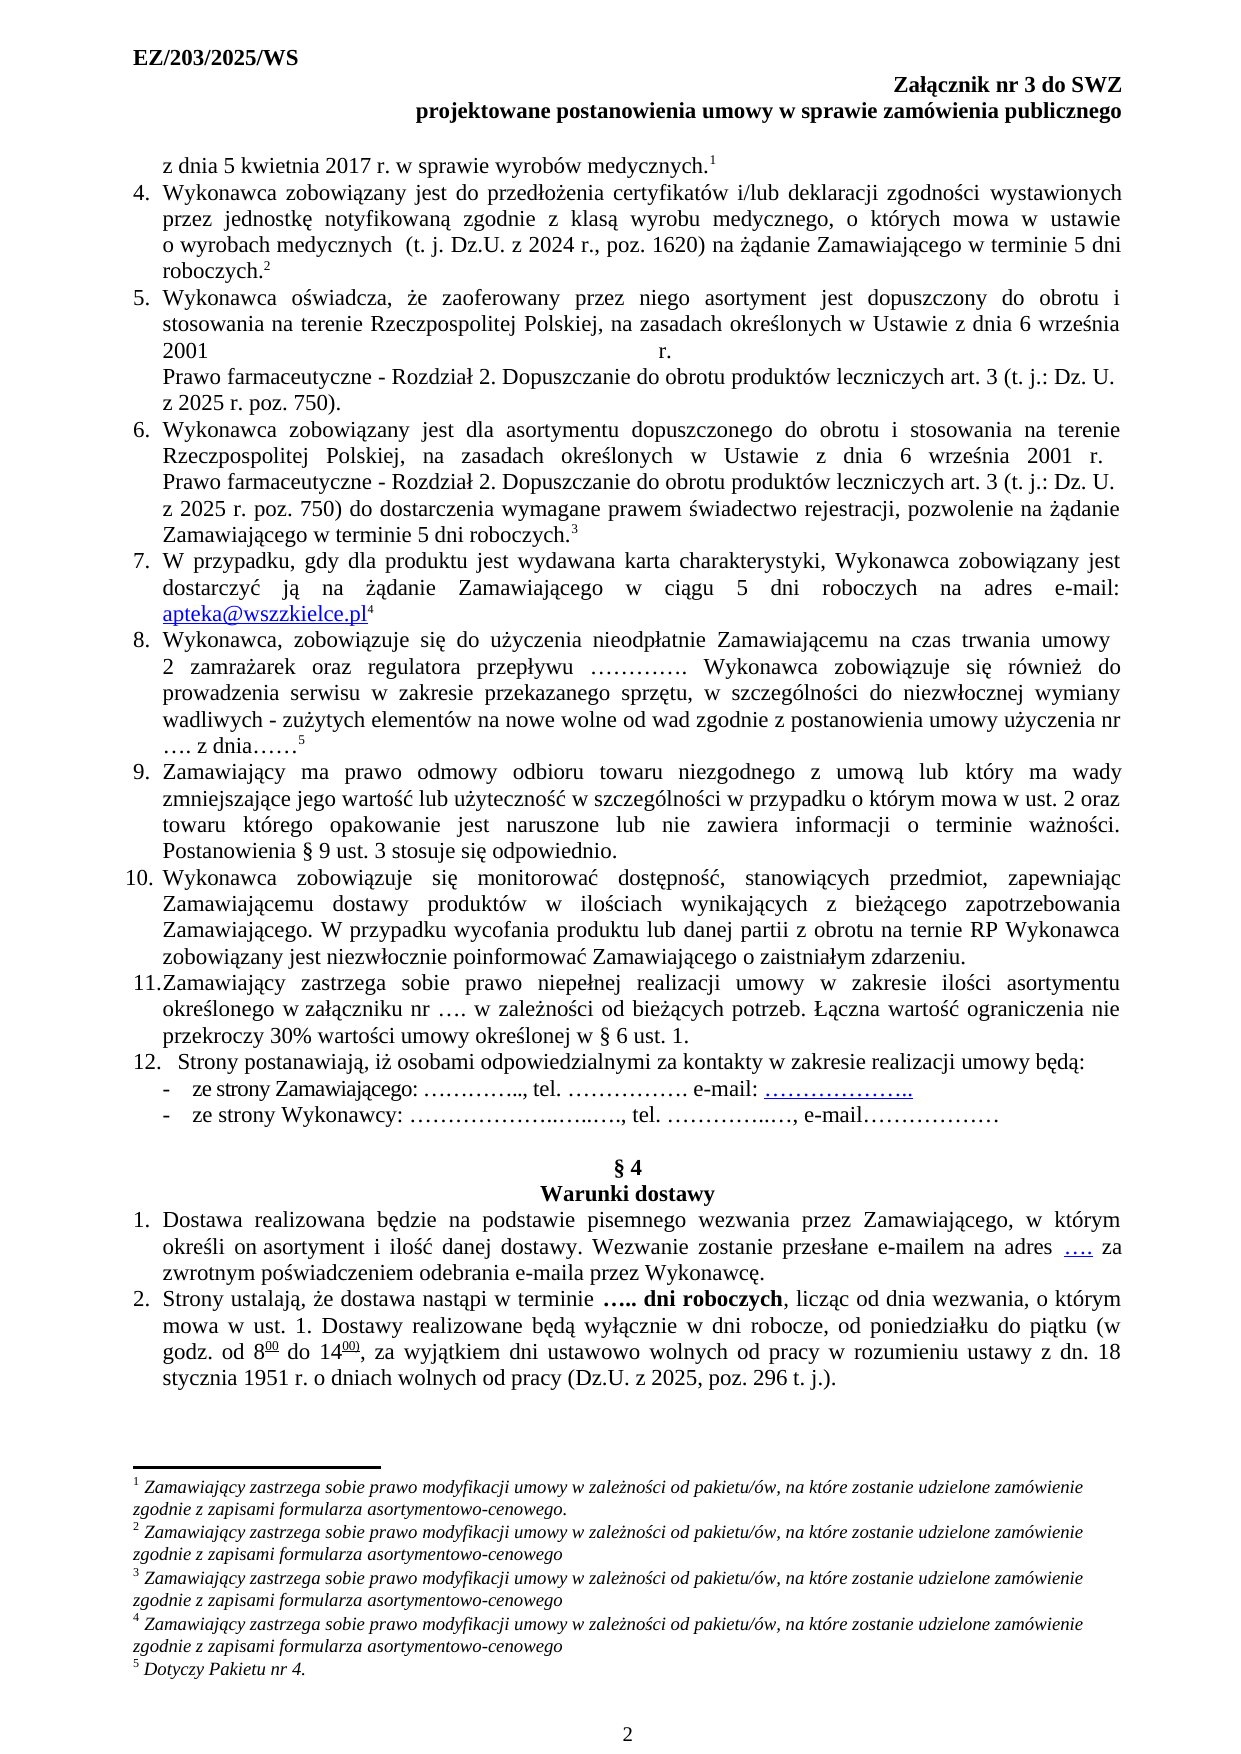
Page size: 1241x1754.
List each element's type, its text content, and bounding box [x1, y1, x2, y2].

list Strony ustalają, że dostawa nastąpi w terminie ….. dni roboczych, licząc od dnia wezwania, o którym mowa w ust. 1. Dostawy realizowane będą wyłącznie w dni robocze, od poniedziałku do piątku (w godz. od 800 do 1400), za wyjątkiem dni ustawowo wolnych od pracy w rozumieniu ustawy z dn. 18 stycznia 1951 r. o dniach wolnych od pracy (Dz.U. z 2025, poz. 296 t. j.). [133, 1285, 1122, 1391]
list Wykonawca zobowiązuje się monitorować dostępność, stanowiących przedmiot, zapewniając Zamawiającemu dostawy produktów w ilościach wynikających z bieżącego zapotrzebowania Zamawiającego. W przypadku wycofania produktu lub danej partii z obrotu na ternie RP Wykonawca zobowiązany jest niezwłocznie poinformować Zamawiającego o zaistniałym zdarzeniu. [125, 864, 1122, 969]
list Zamawiający ma prawo odmowy odbioru towaru niezgodnego z umową lub który ma wady zmniejszające jego wartość lub użyteczność w szczególności w przypadku o którym mowa w ust. 2 oraz towaru którego opakowanie jest naruszone lub nie zawiera informacji o terminie ważności. Postanowienia § 9 ust. 3 stosuje się odpowiednio. [133, 758, 1122, 864]
list Zamawiający zastrzega sobie prawo niepełnej realizacji umowy w zakresie ilości asortymentu określonego w załączniku nr …. w zależności od bieżących potrzeb. Łączna wartość ograniczenia nie przekroczy 30% wartości umowy określonej w § 6 ust. 1. [133, 969, 1122, 1048]
list Wykonawca zobowiązany jest do przedłożenia certyfikatów i/lub deklaracji zgodności wystawionych przez jednostkę notyfikowaną zgodnie z klasą wyrobu medycznego, o których mowa w ustawie o wyrobach medycznych (t. j. Dz.U. z 2024 r., poz. 1620) na żądanie Zamawiającego w terminie 5 dni roboczych. [133, 178, 1122, 284]
list ze strony Zamawiającego: ………….., tel. ……………. e-mail: ……………….. [162, 1074, 1122, 1101]
list W przypadku, gdy dla produktu jest wydawana karta charakterystyki, Wykonawca zobowiązany jest dostarczyć ją na żądanie Zamawiającego w ciągu 5 dni roboczych na adres e-mail: apteka@wszzkielce.pl [133, 547, 1122, 627]
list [133, 152, 1122, 178]
list Wykonawca oświadcza, że zaoferowany przez niego asortyment jest dopuszczony do obrotu i stosowania na terenie Rzeczpospolitej Polskiej, na zasadach określonych w Ustawie z dnia 6 września 2001 r. Prawo farmaceutyczne - Rozdział 2. Dopuszczanie do obrotu produktów leczniczych art. 3 (t. j.: Dz. U. z 2025 r. poz. 750). [133, 284, 1122, 416]
list Wykonawca zobowiązany jest dla asortymentu dopuszczonego do obrotu i stosowania na terenie Rzeczpospolitej Polskiej, na zasadach określonych w Ustawie z dnia 6 września 2001 r. Prawo farmaceutyczne - Rozdział 2. Dopuszczanie do obrotu produktów leczniczych art. 3 (t. j.: Dz. U. z 2025 r. poz. 750) do dostarczenia wymagane prawem świadectwo rejestracji, pozwolenie na żądanie Zamawiającego w terminie 5 dni roboczych. [133, 416, 1122, 547]
list Dostawa realizowana będzie na podstawie pisemnego wezwania przez Zamawiającego, w którym określi on asortyment i ilość danej dostawy. Wezwanie zostanie przesłane e-mailem na adres …. za zwrotnym poświadczeniem odebrania e-maila przez Wykonawcę. [133, 1206, 1122, 1285]
list Strony postanawiają, iż osobami odpowiedzialnymi za kontakty w zakresie realizacji umowy będą: [133, 1048, 1122, 1074]
text Warunki dostawy [133, 1180, 1122, 1206]
list ze strony Wykonawcy: ………………..…..…., tel. …………..…, e-mail……………… [162, 1101, 1122, 1127]
text § 4 [133, 1154, 1122, 1180]
list Wykonawca, zobowiązuje się do użyczenia nieodpłatnie Zamawiającemu na czas trwania umowy 2 zamrażarek oraz regulatora przepływu …………. Wykonawca zobowiązuje się również do prowadzenia serwisu w zakresie przekazanego sprzętu, w szczególności do niezwłocznej wymiany wadliwych - zużytych elementów na nowe wolne od wad zgodnie z postanowienia umowy użyczenia nr …. z dnia…… [133, 627, 1122, 758]
